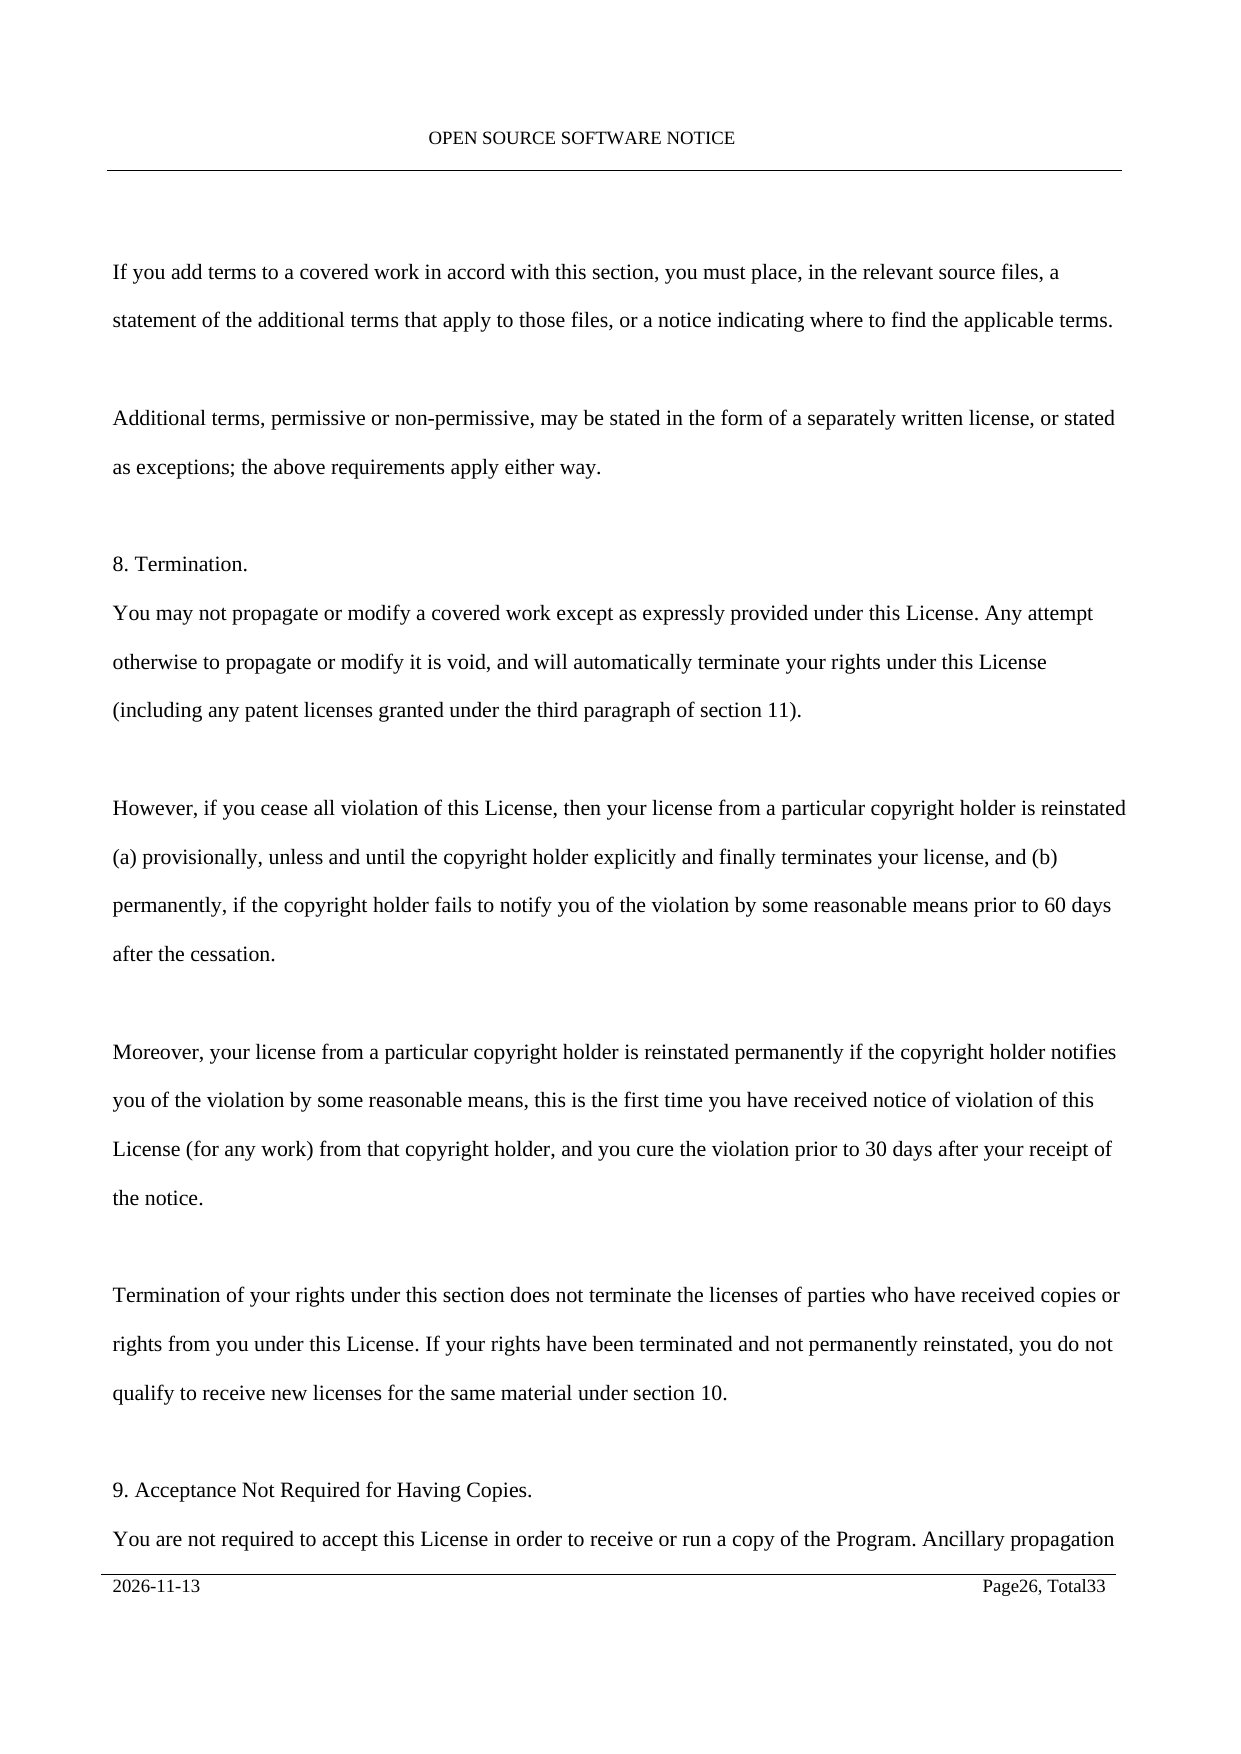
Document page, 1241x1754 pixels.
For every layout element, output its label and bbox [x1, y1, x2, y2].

text [112, 206, 1128, 1555]
